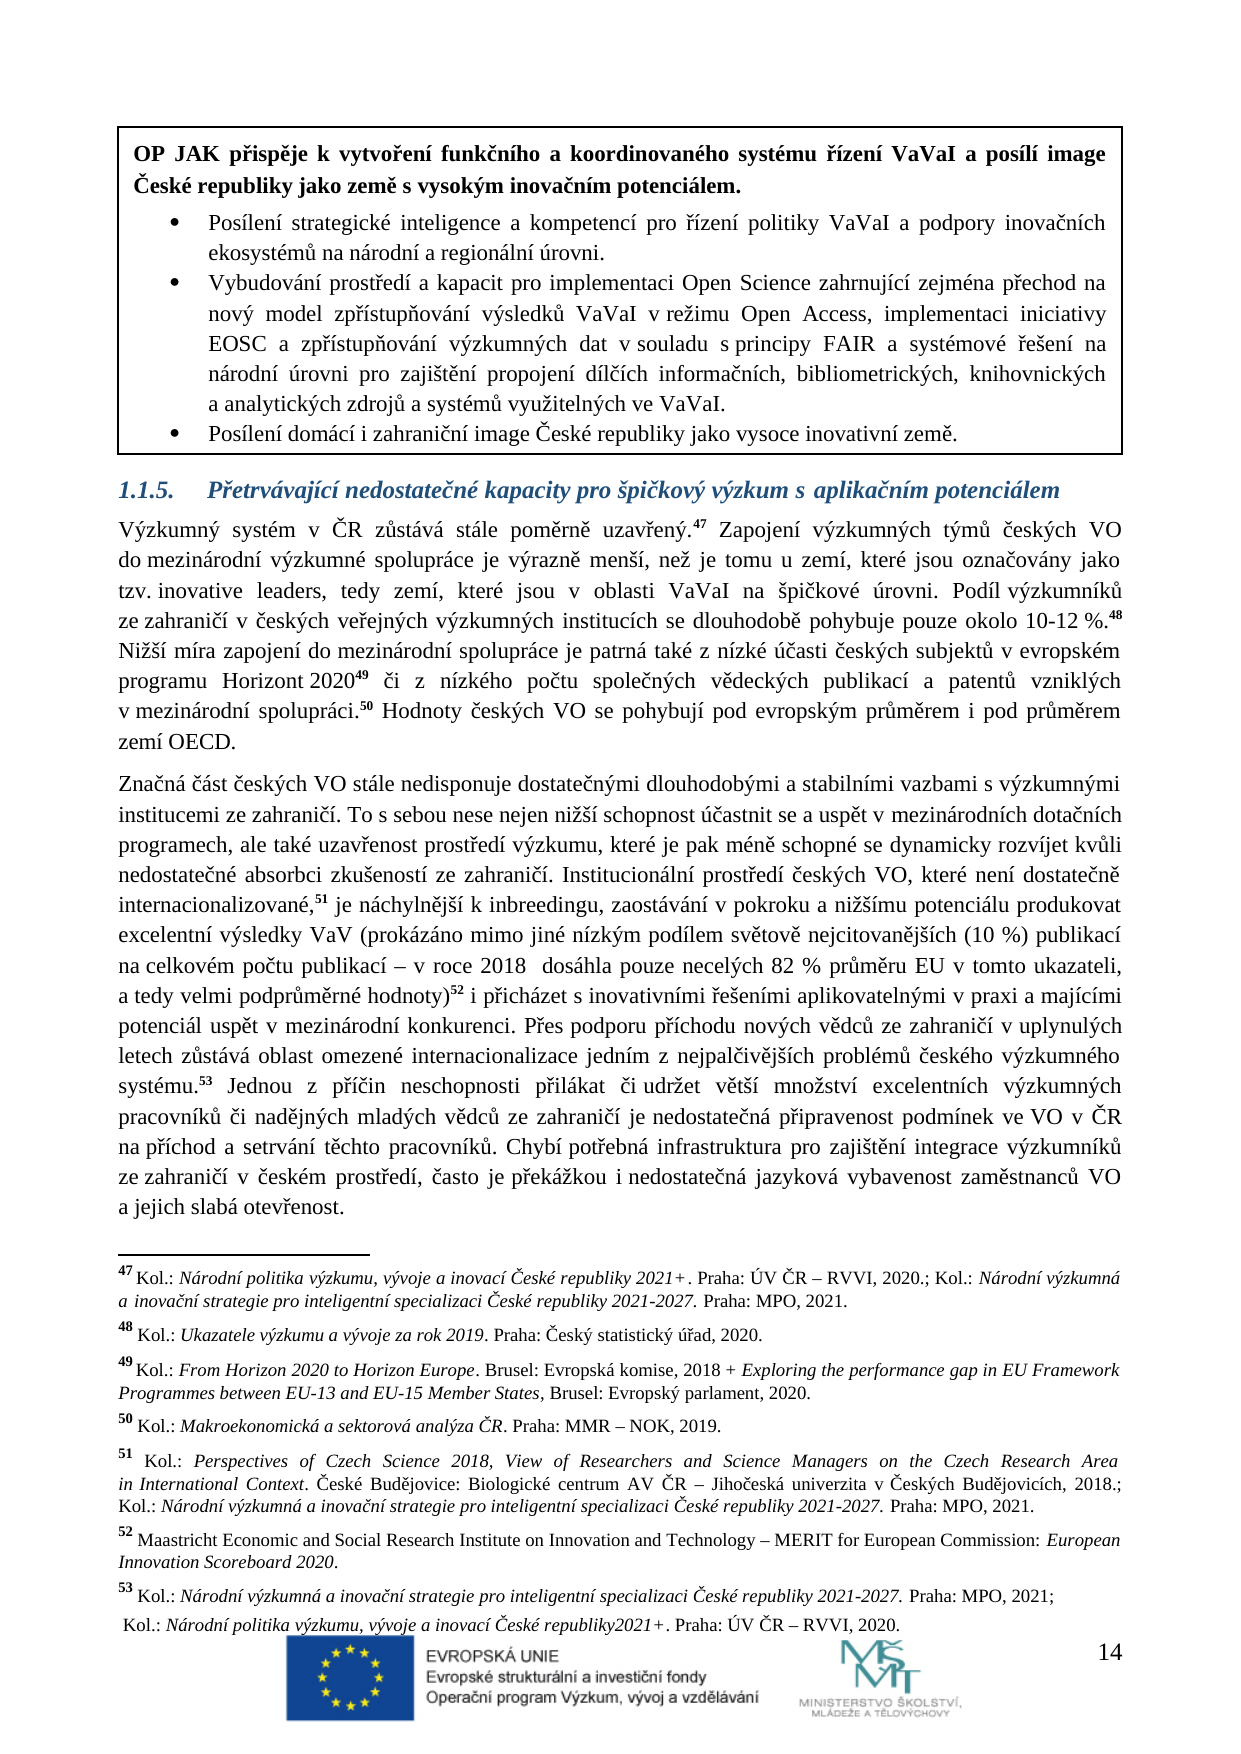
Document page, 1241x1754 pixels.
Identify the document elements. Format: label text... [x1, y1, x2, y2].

subtitle Přetrvávající nedostatečné kapacity pro špičkový výzkum s aplikačním potenciálem [118, 475, 1122, 504]
text Značná část českých VO stále nedisponuje dostatečnými dlouhodobými a stabilními vazbami s výzkumnými institucemi ze zahraničí. To s sebou nese nejen nižší schopnost účastnit se a uspět v mezinárodních dotačních programech, ale také uzavřenost prostředí výzkumu, které je pak méně schopné se dynamicky rozvíjet kvůli nedostatečné absorbci zkušeností ze zahraničí. Institucionální prostředí českých VO, které není dostatečně internacionalizované, je náchylnější k inbreedingu, zaostávání v pokroku a nižšímu potenciálu produkovat excelentní výsledky VaV (prokázáno mimo jiné nízkým podílem světově nejcitovanějších (10 %) publikací na celkovém počtu publikací – v roce 2018 dosáhla pouze necelých 82 % průměru EU v tomto ukazateli, a tedy velmi podprůměrné hodnoty) i přicházet s inovativními řešeními aplikovatelnými v praxi a majícími potenciál uspět v mezinárodní konkurenci. Přes podporu příchodu nových vědců ze zahraničí v uplynulých letech zůstává oblast omezené internacionalizace jedním z nejpalčivějších problémů českého výzkumného systému. Jednou z příčin neschopnosti přilákat či udržet větší množství excelentních výzkumných pracovníků či nadějných mladých vědců ze zahraničí je nedostatečná připravenost podmínek ve VO v ČR na příchod a setrvání těchto pracovníků. Chybí potřebná infrastruktura pro zajištění integrace výzkumníků ze zahraničí v českém prostředí, často je překážkou i nedostatečná jazyková vybavenost zaměstnanců VO a jejich slabá otevřenost. [118, 770, 1122, 1220]
picture [242, 1629, 999, 1754]
text Výzkumný systém v ČR zůstává stále poměrně uzavřený. Zapojení výzkumných týmů českých VO do mezinárodní výzkumné spolupráce je výrazně menší, než je tomu u zemí, které jsou označovány jako tzv. inovative leaders, tedy zemí, které jsou v oblasti VaVaI na špičkové úrovni. Podíl výzkumníků ze zahraničí v českých veřejných výzkumných institucích se dlouhodobě pohybuje pouze okolo 10-12 %. Nižší míra zapojení do mezinárodní spolupráce je patrná také z nízké účasti českých subjektů v evropském programu Horizont 2020 či z nízkého počtu společných vědeckých publikací a patentů vzniklých v mezinárodní spolupráci. Hodnoty českých VO se pohybují pod evropským průměrem i pod průměrem zemí OECD. [118, 516, 1122, 754]
